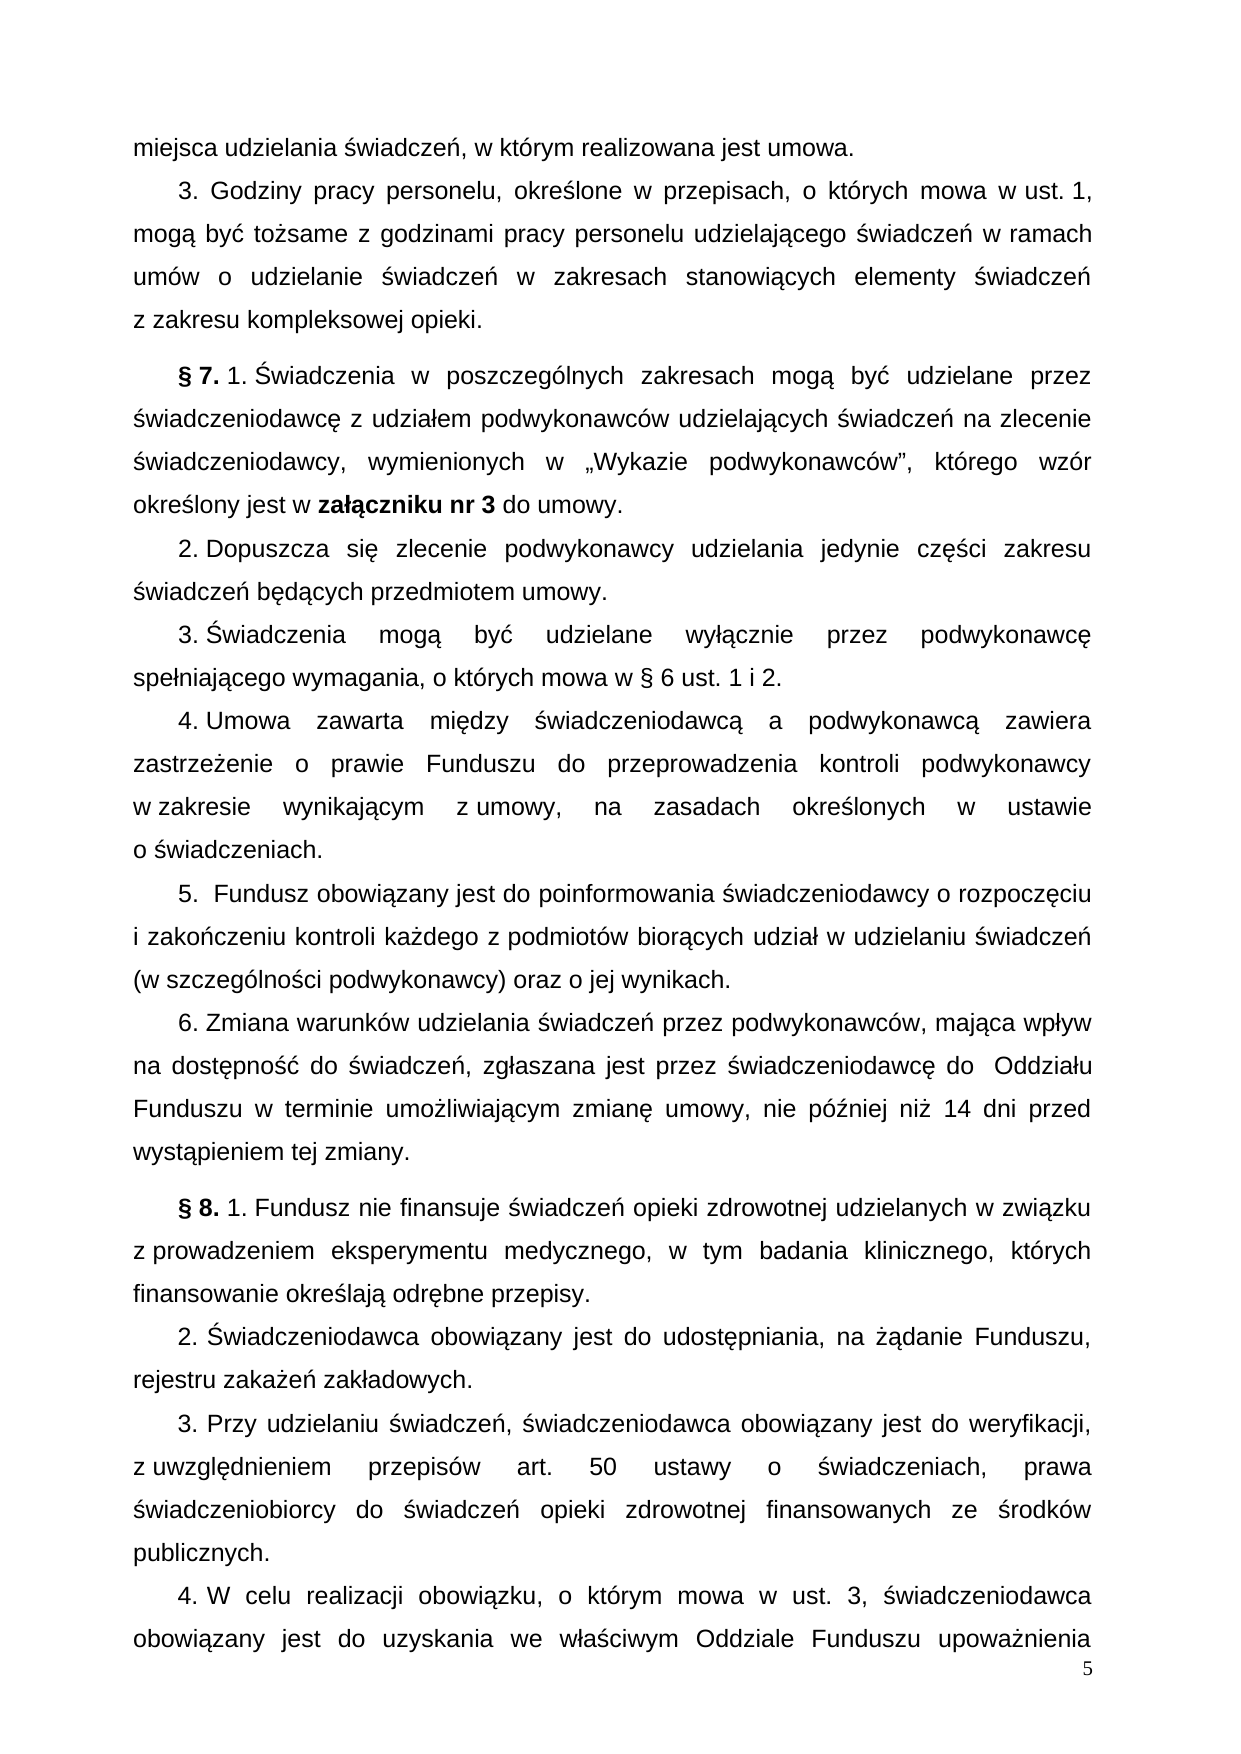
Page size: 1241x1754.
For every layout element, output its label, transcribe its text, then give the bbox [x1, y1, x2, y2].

text 3. Świadczenia mogą być udzielane wyłącznie przez podwykonawcę spełniającego wymagania, o których mowa w § 6 ust. 1 i 2. [133, 620, 1092, 692]
text 2. Dopuszcza się zlecenie podwykonawcy udzielania jedynie części zakresu świadczeń będących przedmiotem umowy. [133, 533, 1092, 605]
text 4. Umowa zawarta między świadczeniodawcą a podwykonawcą zawiera zastrzeżenie o prawie Funduszu do przeprowadzenia kontroli podwykonawcy w zakresie wynikającym z umowy, na zasadach określonych w ustawie o świadczeniach. [133, 706, 1092, 864]
list Przy udzielaniu świadczeń, świadczeniodawca obowiązany jest do weryfikacji, z uwzględnieniem przepisów art. 50 ustawy o świadczeniach, prawa świadczeniobiorcy do świadczeń opieki zdrowotnej finansowanych ze środków publicznych. [133, 1408, 1092, 1567]
text 5. Fundusz obowiązany jest do poinformowania świadczeniodawcy o rozpoczęciu i zakończeniu kontroli każdego z podmiotów biorących udział w udzielaniu świadczeń (w szczególności podwykonawcy) oraz o jej wynikach. [133, 878, 1092, 993]
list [133, 1581, 1092, 1653]
text 6. Zmiana warunków udzielania świadczeń przez podwykonawców, mająca wpływ na dostępność do świadczeń, zgłaszana jest przez świadczeniodawcę do Oddziału Funduszu w terminie umożliwiającym zmianę umowy, nie później niż 14 dni przed wystąpieniem tej zmiany. [133, 1008, 1092, 1166]
list Świadczeniodawca obowiązany jest do udostępniania, na żądanie Funduszu, rejestru zakażeń zakładowych. [133, 1322, 1092, 1394]
text § 8. 1. Fundusz nie finansuje świadczeń opieki zdrowotnej udzielanych w związku z prowadzeniem eksperymentu medycznego, w tym badania klinicznego, których finansowanie określają odrębne przepisy. [133, 1193, 1092, 1308]
text § 7. 1. Świadczenia w poszczególnych zakresach mogą być udzielane przez świadczeniodawcę z udziałem podwykonawców udzielających świadczeń na zlecenie świadczeniodawcy, wymienionych w „Wykazie podwykonawców”, którego wzór określony jest w załączniku nr 3 do umowy. [133, 361, 1092, 519]
text 3. Godziny pracy personelu, określone w przepisach, o których mowa w ust. 1, mogą być tożsame z godzinami pracy personelu udzielającego świadczeń w ramach umów o udzielanie świadczeń w zakresach stanowiących elementy świadczeń z zakresu kompleksowej opieki. [133, 176, 1092, 334]
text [133, 133, 1092, 162]
